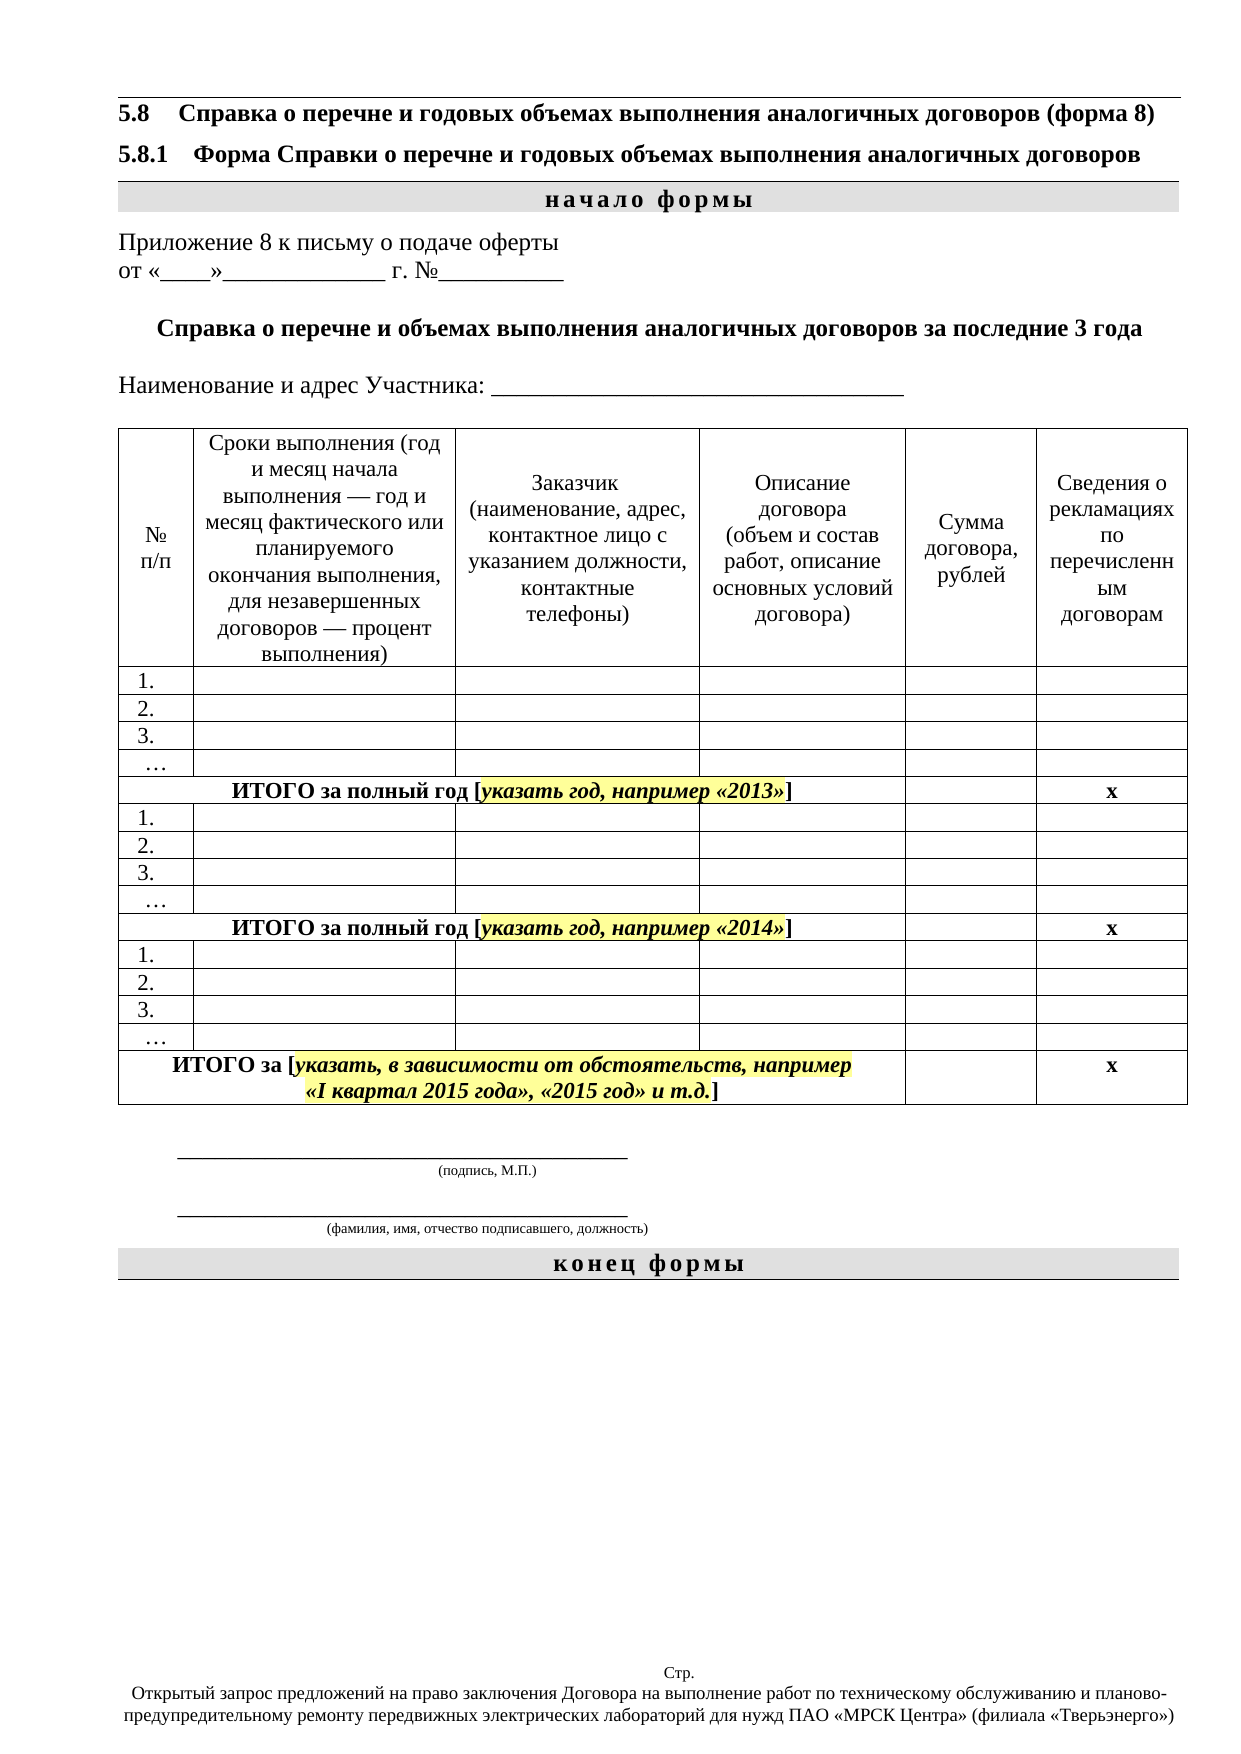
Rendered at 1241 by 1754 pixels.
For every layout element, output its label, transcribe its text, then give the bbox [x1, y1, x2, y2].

table_cell ИТОГО за полный год [указать год, например «2014»] [119, 914, 481, 940]
table_cell [119, 969, 193, 995]
table_cell [194, 996, 455, 1022]
table_cell [700, 804, 905, 831]
table_cell [194, 804, 455, 831]
table_cell [1037, 969, 1187, 995]
table_cell [456, 969, 699, 995]
table_header Сведения о рекламациях по перечисленным договорам [1037, 429, 1187, 666]
table_cell [119, 667, 193, 694]
table_cell [1037, 886, 1187, 913]
table_header Сумма договора, рублей [906, 429, 1036, 666]
table_cell [456, 996, 699, 1022]
table_cell [119, 941, 193, 968]
table_cell [906, 886, 1036, 913]
table_cell [119, 859, 193, 885]
table_cell [456, 941, 699, 968]
table_cell [1037, 859, 1187, 885]
table_cell [700, 750, 905, 776]
table_cell [456, 804, 699, 831]
table_cell [906, 695, 1036, 721]
table_header Сроки выполнения (год и месяц начала выполнения — год и месяц фактического или планируемого окончания выполнения, для незавершенных договоров — процент выполнения) [194, 429, 455, 666]
table_cell [456, 1024, 699, 1050]
table_cell ИТОГО за [указать, в зависимости от обстоятельств, например «I квартал 2015 года», «2015 год» и т.д.] [711, 1051, 905, 1103]
text начало формы [118, 182, 1179, 212]
table_cell [700, 1024, 905, 1050]
table_cell [194, 886, 455, 913]
table_cell [119, 695, 193, 721]
table_cell [906, 914, 1036, 940]
text конец формы [118, 1248, 1179, 1279]
table_cell [700, 832, 905, 858]
table_cell [1037, 941, 1187, 968]
table_cell [906, 969, 1036, 995]
table_cell [906, 750, 1036, 776]
table_cell [456, 750, 699, 776]
table_cell [906, 941, 1036, 968]
table_cell [906, 996, 1036, 1022]
table_cell [906, 1024, 1036, 1050]
table_cell [906, 777, 1036, 803]
text (подпись, М.П.) [118, 1162, 797, 1191]
table_cell [194, 667, 455, 694]
table_header Заказчик (наименование, адрес, контактное лицо с указанием должности, контактные телефоны) [456, 429, 699, 666]
table_cell [119, 722, 193, 748]
table_cell х [1037, 914, 1187, 940]
table_cell [700, 941, 905, 968]
subtitle Справка о перечне и годовых объемах выполнения аналогичных договоров (форма 8) [118, 98, 1181, 127]
table_cell [1037, 1024, 1187, 1050]
table_cell [194, 832, 455, 858]
table_cell [1037, 832, 1187, 858]
table_cell [906, 859, 1036, 885]
table_cell … [119, 886, 193, 913]
table_cell [119, 996, 193, 1022]
table_cell [700, 722, 905, 748]
text Приложение 8 к письму о подаче оферты от «____»_____________ г. №__________ [118, 227, 1181, 284]
table_cell [194, 695, 455, 721]
table_cell [194, 722, 455, 748]
table_header № п/п [119, 429, 193, 666]
table_cell [119, 832, 193, 858]
table_cell [194, 859, 455, 885]
table_cell х [1037, 777, 1187, 803]
table_cell [700, 969, 905, 995]
text (фамилия, имя, отчество подписавшего, должность) [118, 1219, 797, 1248]
table_cell [700, 667, 905, 694]
text ____________________________________ [118, 1191, 1181, 1219]
table_cell ИТОГО за полный год [указать год, например «2014»] [785, 914, 905, 940]
table_cell [700, 996, 905, 1022]
table_cell ИТОГО за полный год [указать год, например «2013»] [785, 777, 905, 803]
table_cell [700, 859, 905, 885]
table_cell ИТОГО за полный год [указать год, например «2013»] [119, 777, 481, 803]
table_cell [700, 886, 905, 913]
table_cell [1037, 804, 1187, 831]
table_cell [194, 969, 455, 995]
table_cell [1037, 722, 1187, 748]
table_header Описание договора (объем и состав работ, описание основных условий договора) [700, 429, 905, 666]
table_cell [1037, 750, 1187, 776]
table_cell [906, 804, 1036, 831]
table_cell [456, 859, 699, 885]
table_cell [119, 804, 193, 831]
table_cell х [1037, 1051, 1187, 1103]
table_cell … [119, 1024, 193, 1050]
table_cell [194, 941, 455, 968]
table_cell [456, 832, 699, 858]
table_cell [906, 1051, 1036, 1103]
table_cell [906, 667, 1036, 694]
table_cell ИТОГО за [указать, в зависимости от обстоятельств, например «I квартал 2015 года», «2015 год» и т.д.] [119, 1051, 305, 1103]
table_cell [906, 832, 1036, 858]
table_cell [194, 1024, 455, 1050]
table_cell [456, 667, 699, 694]
table_cell [194, 750, 455, 776]
text ____________________________________ [118, 1133, 1181, 1162]
table_cell [1037, 695, 1187, 721]
table_cell [906, 722, 1036, 748]
table_cell [1037, 667, 1187, 694]
subtitle Форма Справки о перечне и годовых объемах выполнения аналогичных договоров [118, 139, 1181, 168]
table_cell [456, 886, 699, 913]
table_cell … [119, 750, 193, 776]
table_cell [1037, 996, 1187, 1022]
text Наименование и адрес Участника: _________________________________ [118, 371, 1181, 399]
table_cell [700, 695, 905, 721]
table_cell [456, 722, 699, 748]
text Справка о перечне и объемах выполнения аналогичных договоров за последние 3 года [118, 313, 1181, 342]
table_cell [456, 695, 699, 721]
